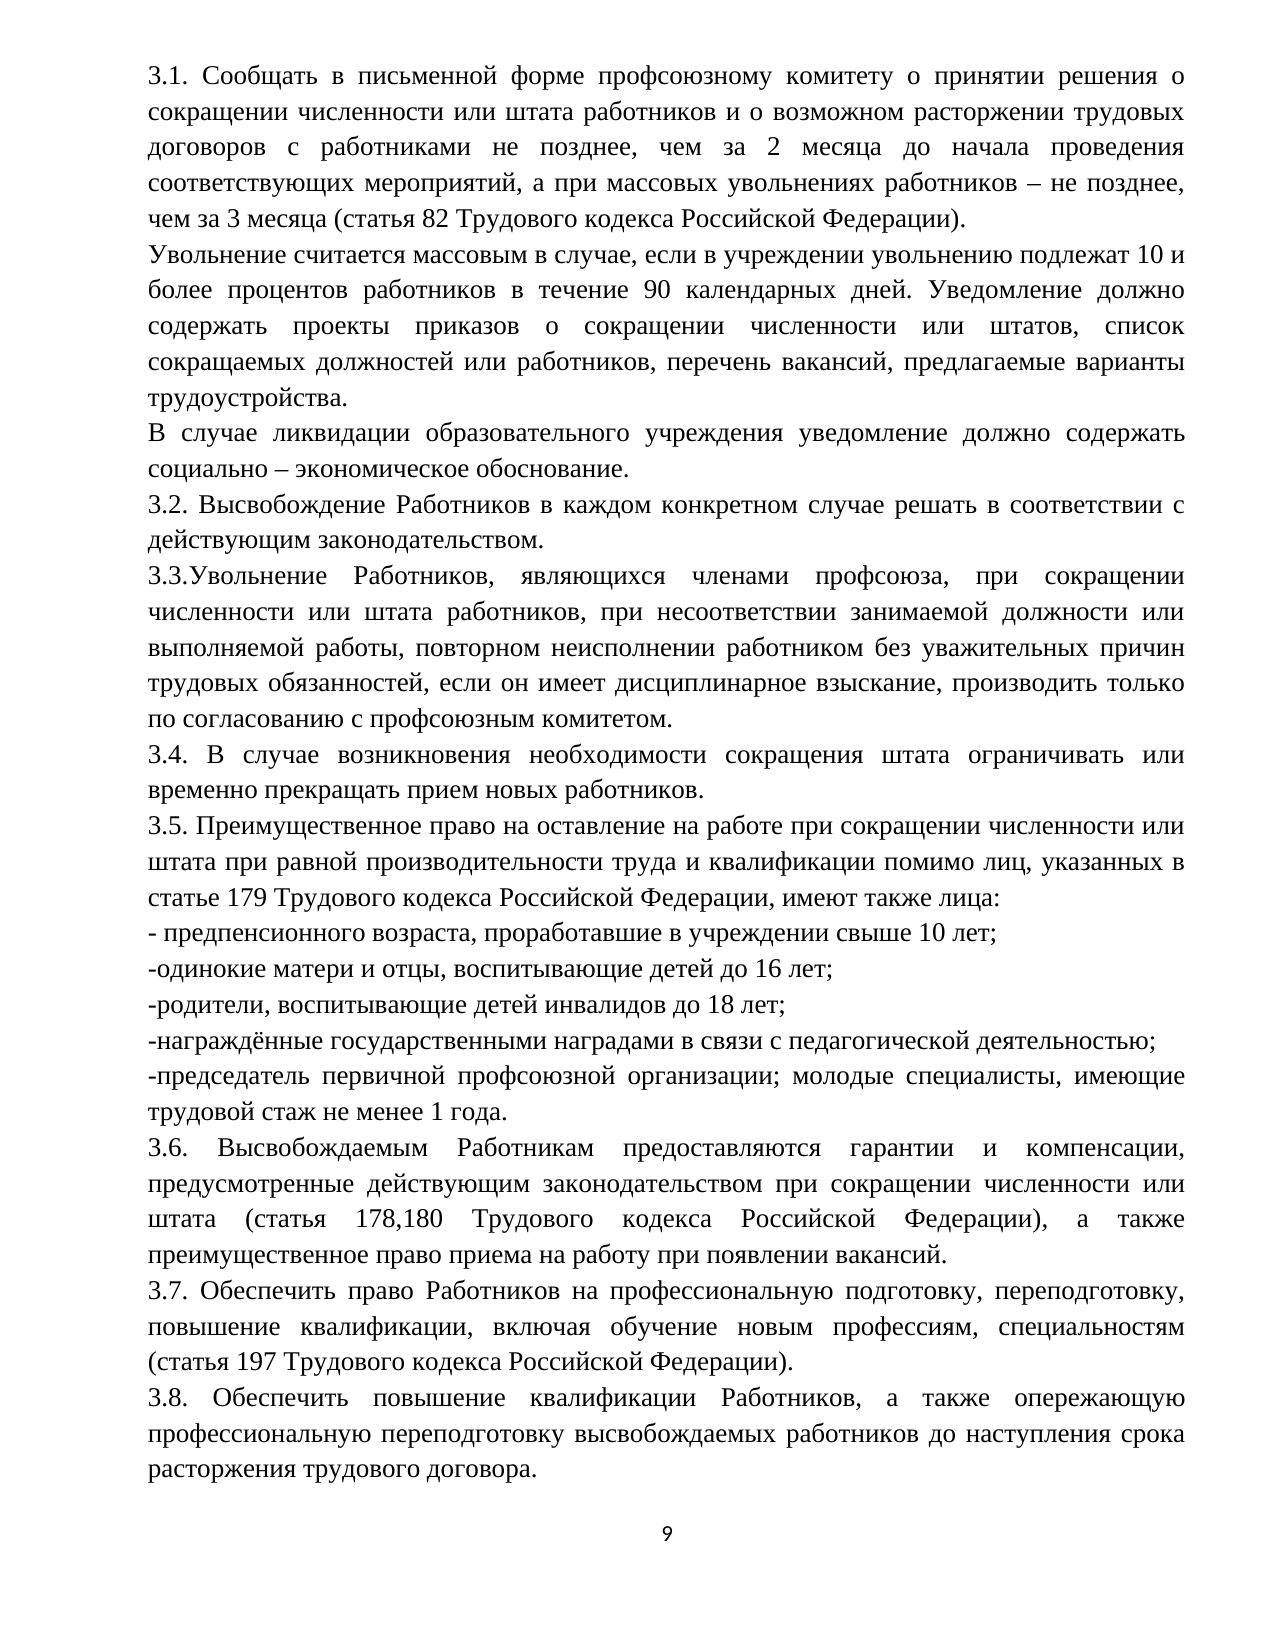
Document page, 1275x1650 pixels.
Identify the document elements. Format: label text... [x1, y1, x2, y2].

text -родители, воспитывающие детей инвалидов до 18 лет; [148, 988, 1186, 1019]
text 3.1. Сообщать в письменной форме профсоюзному комитету о принятии решения о сокращении численности или штата работников и о возможном расторжении трудовых договоров с работниками не позднее, чем за 2 месяца до начала проведения соответствующих мероприятий, а при массовых увольнениях работников – не позднее, чем за 3 месяца (статья 82 Трудового кодекса Российской Федерации). [148, 59, 1186, 233]
text 3.7. Обеспечить право Работников на профессиональную подготовку, переподготовку, повышение квалификации, включая обучение новым профессиям, специальностям (статья 197 Трудового кодекса Российской Федерации). [148, 1274, 1186, 1376]
text 3.3.Увольнение Работников, являющихся членами профсоюза, при сокращении численности или штата работников, при несоответствии занимаемой должности или выполняемой работы, повторном неисполнении работником без уважительных причин трудовых обязанностей, если он имеет дисциплинарное взыскание, производить только по согласованию с профсоюзным комитетом. [148, 559, 1186, 733]
text -одинокие матери и отцы, воспитывающие детей до 16 лет; [148, 952, 1186, 983]
text - предпенсионного возраста, проработавшие в учреждении свыше 10 лет; [148, 917, 1186, 948]
text 3.8. Обеспечить повышение квалификации Работников, а также опережающую профессиональную переподготовку высвобождаемых работников до наступления срока расторжения трудового договора. [148, 1381, 1186, 1484]
text 3.2. Высвобождение Работников в каждом конкретном случае решать в соответствии с действующим законодательством. [148, 488, 1186, 555]
text 3.6. Высвобождаемым Работникам предоставляются гарантии и компенсации, предусмотренные действующим законодательством при сокращении численности или штата (статья 178,180 Трудового кодекса Российской Федерации), а также преимущественное право приема на работу при появлении вакансий. [148, 1131, 1186, 1269]
text -награждённые государственными наградами в связи с педагогической деятельностью; [148, 1024, 1186, 1055]
text В случае ликвидации образовательного учреждения уведомление должно содержать социально – экономическое обоснование. [148, 416, 1186, 483]
text Увольнение считается массовым в случае, если в учреждении увольнению подлежат 10 и более процентов работников в течение 90 календарных дней. Уведомление должно содержать проекты приказов о сокращении численности или штатов, список сокращаемых должностей или работников, перечень вакансий, предлагаемые варианты трудоустройства. [148, 238, 1186, 412]
text -председатель первичной профсоюзной организации; молодые специалисты, имеющие трудовой стаж не менее 1 года. [148, 1059, 1186, 1126]
text 3.4. В случае возникновения необходимости сокращения штата ограничивать или временно прекращать прием новых работников. [148, 738, 1186, 805]
text 3.5. Преимущественное право на оставление на работе при сокращении численности или штата при равной производительности труда и квалификации помимо лиц, указанных в статье 179 Трудового кодекса Российской Федерации, имеют также лица: [148, 809, 1186, 912]
